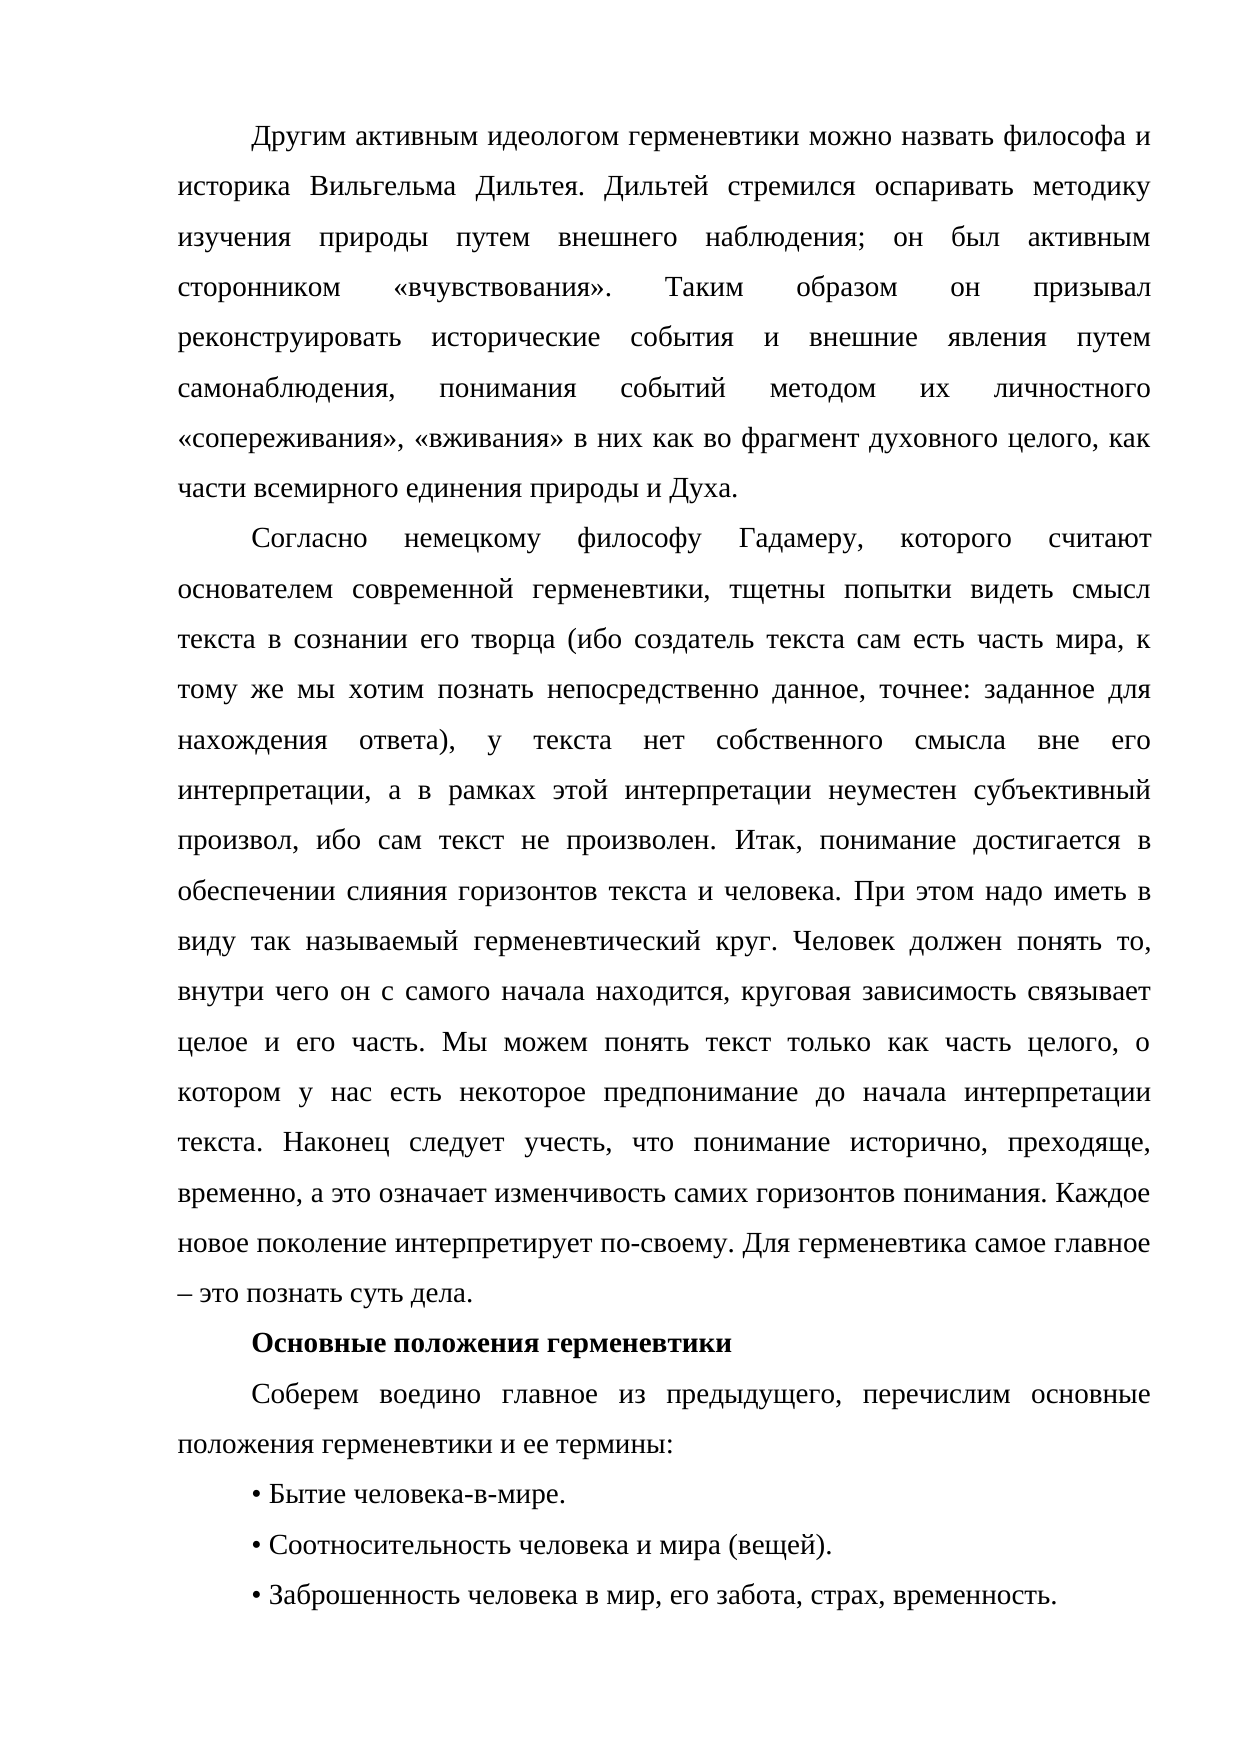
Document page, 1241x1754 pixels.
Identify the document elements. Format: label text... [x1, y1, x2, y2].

text • Соотносительность человека и мира (вещей). [177, 1527, 1152, 1560]
text Другим активным идеологом герменевтики можно назвать философа и историка Вильгельма Дильтея. Дильтей стремился оспаривать методику изучения природы путем внешнего наблюдения; он был активным сторонником «вчувствования». Таким образом он призывал реконструировать исторические события и внешние явления путем самонаблюдения, понимания событий методом их личностного «сопереживания», «вживания» в них как во фрагмент духовного целого, как части всемирного единения природы и Духа. [177, 118, 1152, 504]
text • Заброшенность человека в мир, его забота, страх, временность. [177, 1577, 1152, 1611]
text Соберем воедино главное из предыдущего, перечислим основные положения герменевтики и ее термины: [177, 1376, 1152, 1460]
text Согласно немецкому философу Гадамеру, которого считают основателем современной герменевтики, тщетны попытки видеть смысл текста в сознании его творца (ибо создатель текста сам есть часть мира, к тому же мы хотим познать непосредственно данное, точнее: заданное для нахождения ответа), у текста нет собственного смысла вне его интерпретации, а в рамках этой интерпретации неуместен субъективный произвол, ибо сам текст не произволен. Итак, понимание достигается в обеспечении слияния горизонтов текста и человека. При этом надо иметь в виду так называемый герменевтический круг. Человек должен понять то, внутри чего он с самого начала находится, круговая зависимость связывает целое и его часть. Мы можем понять текст только как часть целого, о котором у нас есть некоторое предпонимание до начала интерпретации текста. Наконец следует учесть, что понимание исторично, преходяще, временно, а это означает изменчивость самих горизонтов понимания. Каждое новое поколение интерпретирует по-своему. Для герменевтика самое главное – это познать суть дела. [177, 521, 1152, 1309]
text Основные положения герменевтики [177, 1326, 1152, 1359]
text • Бытие человека-в-мире. [177, 1477, 1152, 1510]
